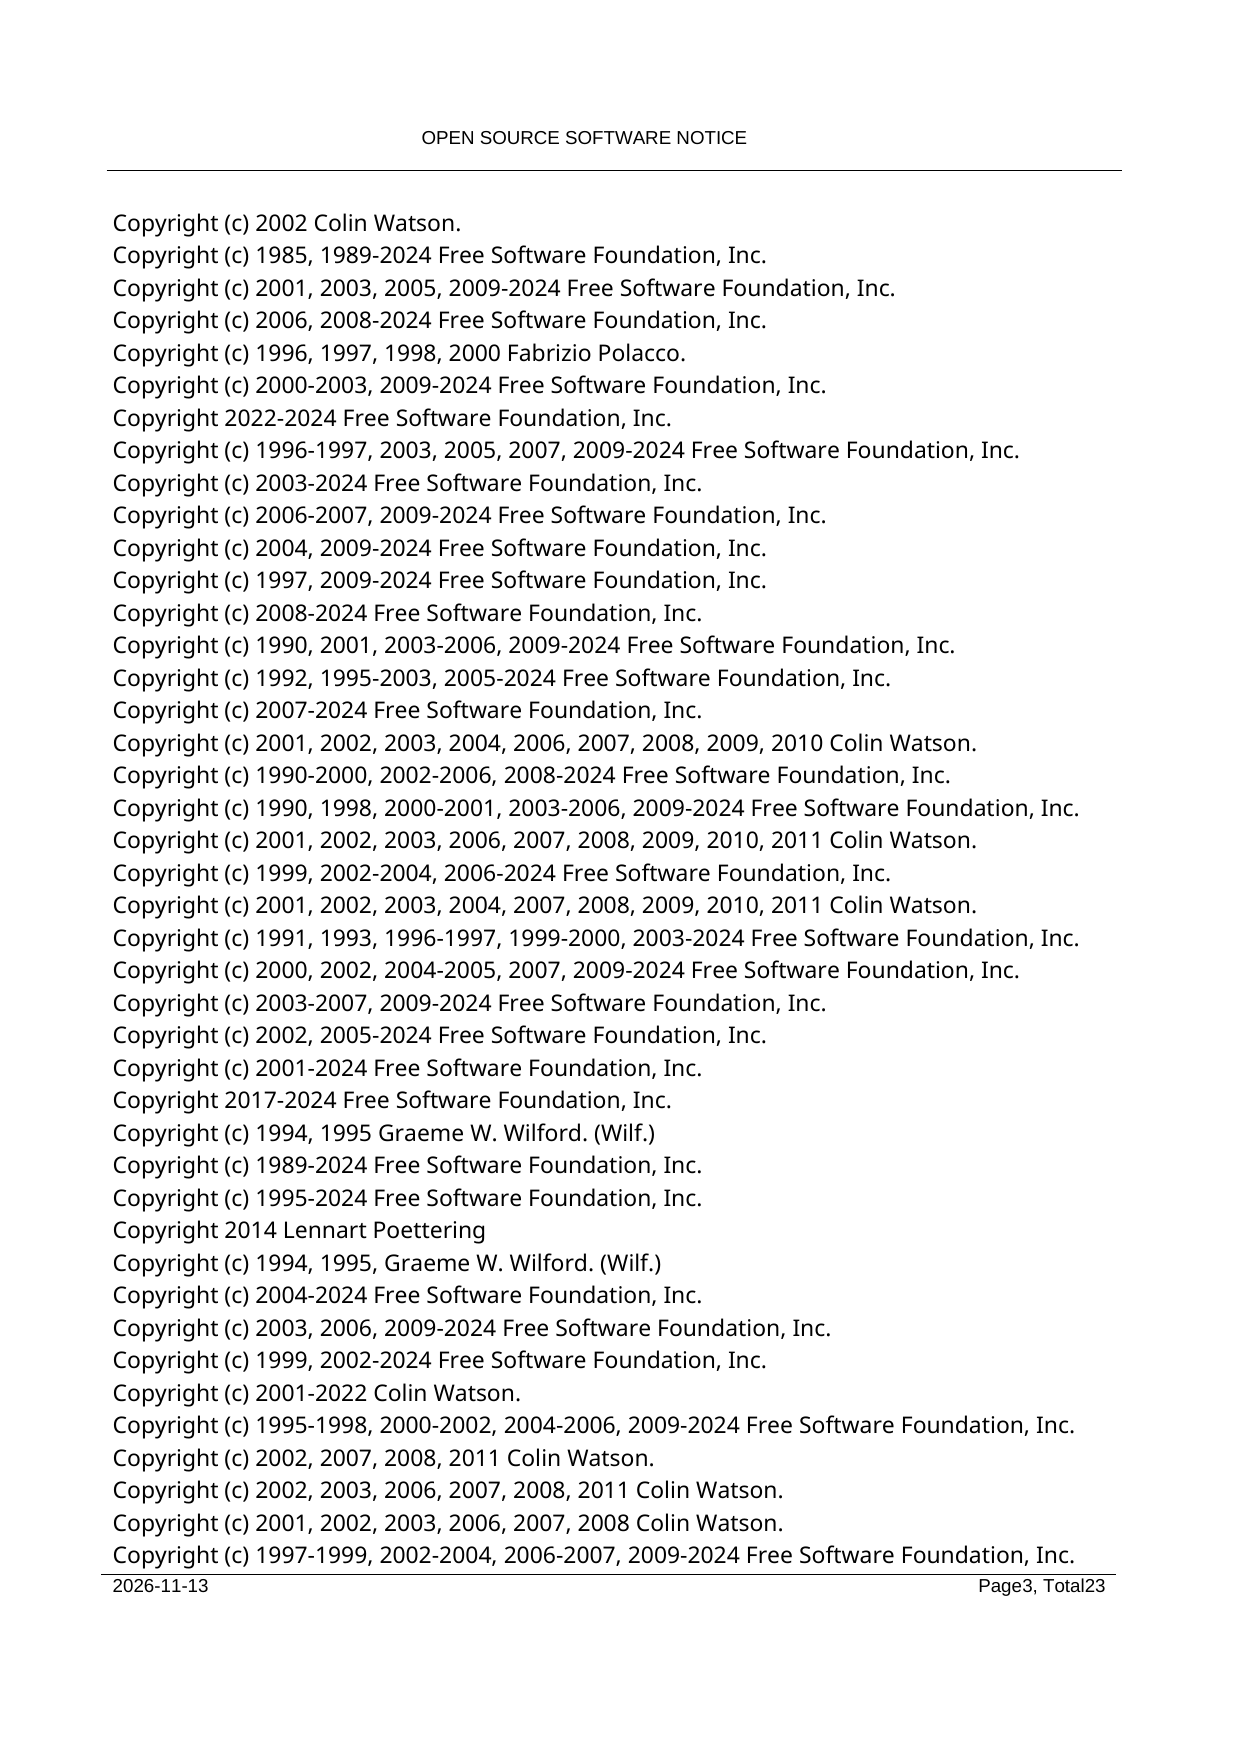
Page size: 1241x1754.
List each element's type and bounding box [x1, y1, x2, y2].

text [112, 206, 1128, 1571]
